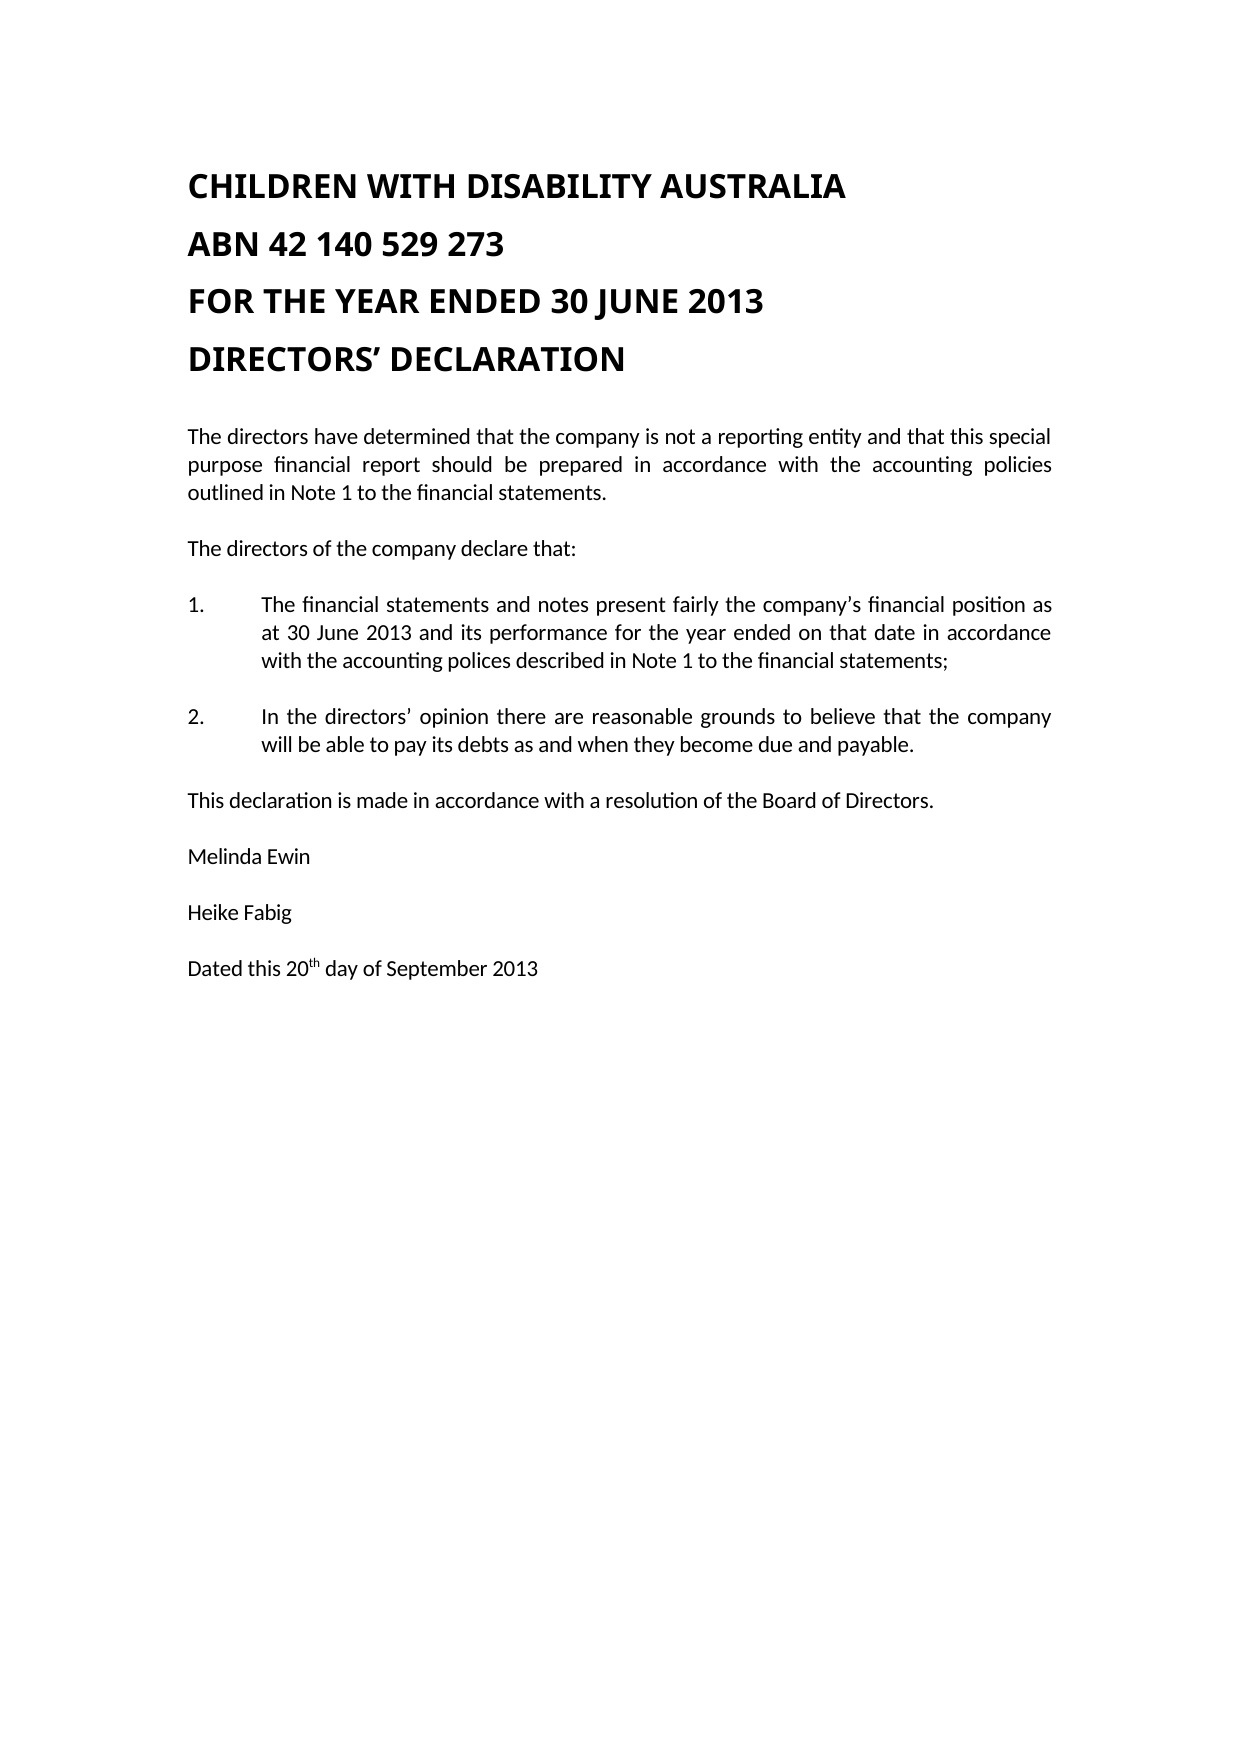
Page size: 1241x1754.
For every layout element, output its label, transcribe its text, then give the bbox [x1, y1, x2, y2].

text The directors of the company declare that: [187, 534, 1053, 562]
text DIRECTORS’ DECLARATION [187, 336, 1053, 382]
text Melinda Ewin [187, 842, 1053, 871]
text 2. In the directors’ opinion there are reasonable grounds to believe that the company will be able to pay its debts as and when they become due and payable. [187, 702, 1053, 758]
text This declaration is made in accordance with a resolution of the Board of Directors. [187, 786, 1053, 814]
text The directors have determined that the company is not a reporting entity and that this special purpose financial report should be prepared in accordance with the accounting policies outlined in Note 1 to the financial statements. [187, 422, 1053, 506]
text 1. The financial statements and notes present fairly the company’s financial position as at 30 June 2013 and its performance for the year ended on that date in accordance with the accounting polices described in Note 1 to the financial statements; [187, 590, 1053, 674]
text ABN 42 140 529 273 [187, 220, 1053, 266]
text Dated this 20th day of September 2013 [187, 954, 1053, 983]
text Heike Fabig [187, 898, 1053, 927]
text FOR THE YEAR ENDED 30 JUNE 2013 [187, 278, 1053, 324]
text CHILDREN WITH DISABILITY AUSTRALIA [187, 162, 1053, 208]
